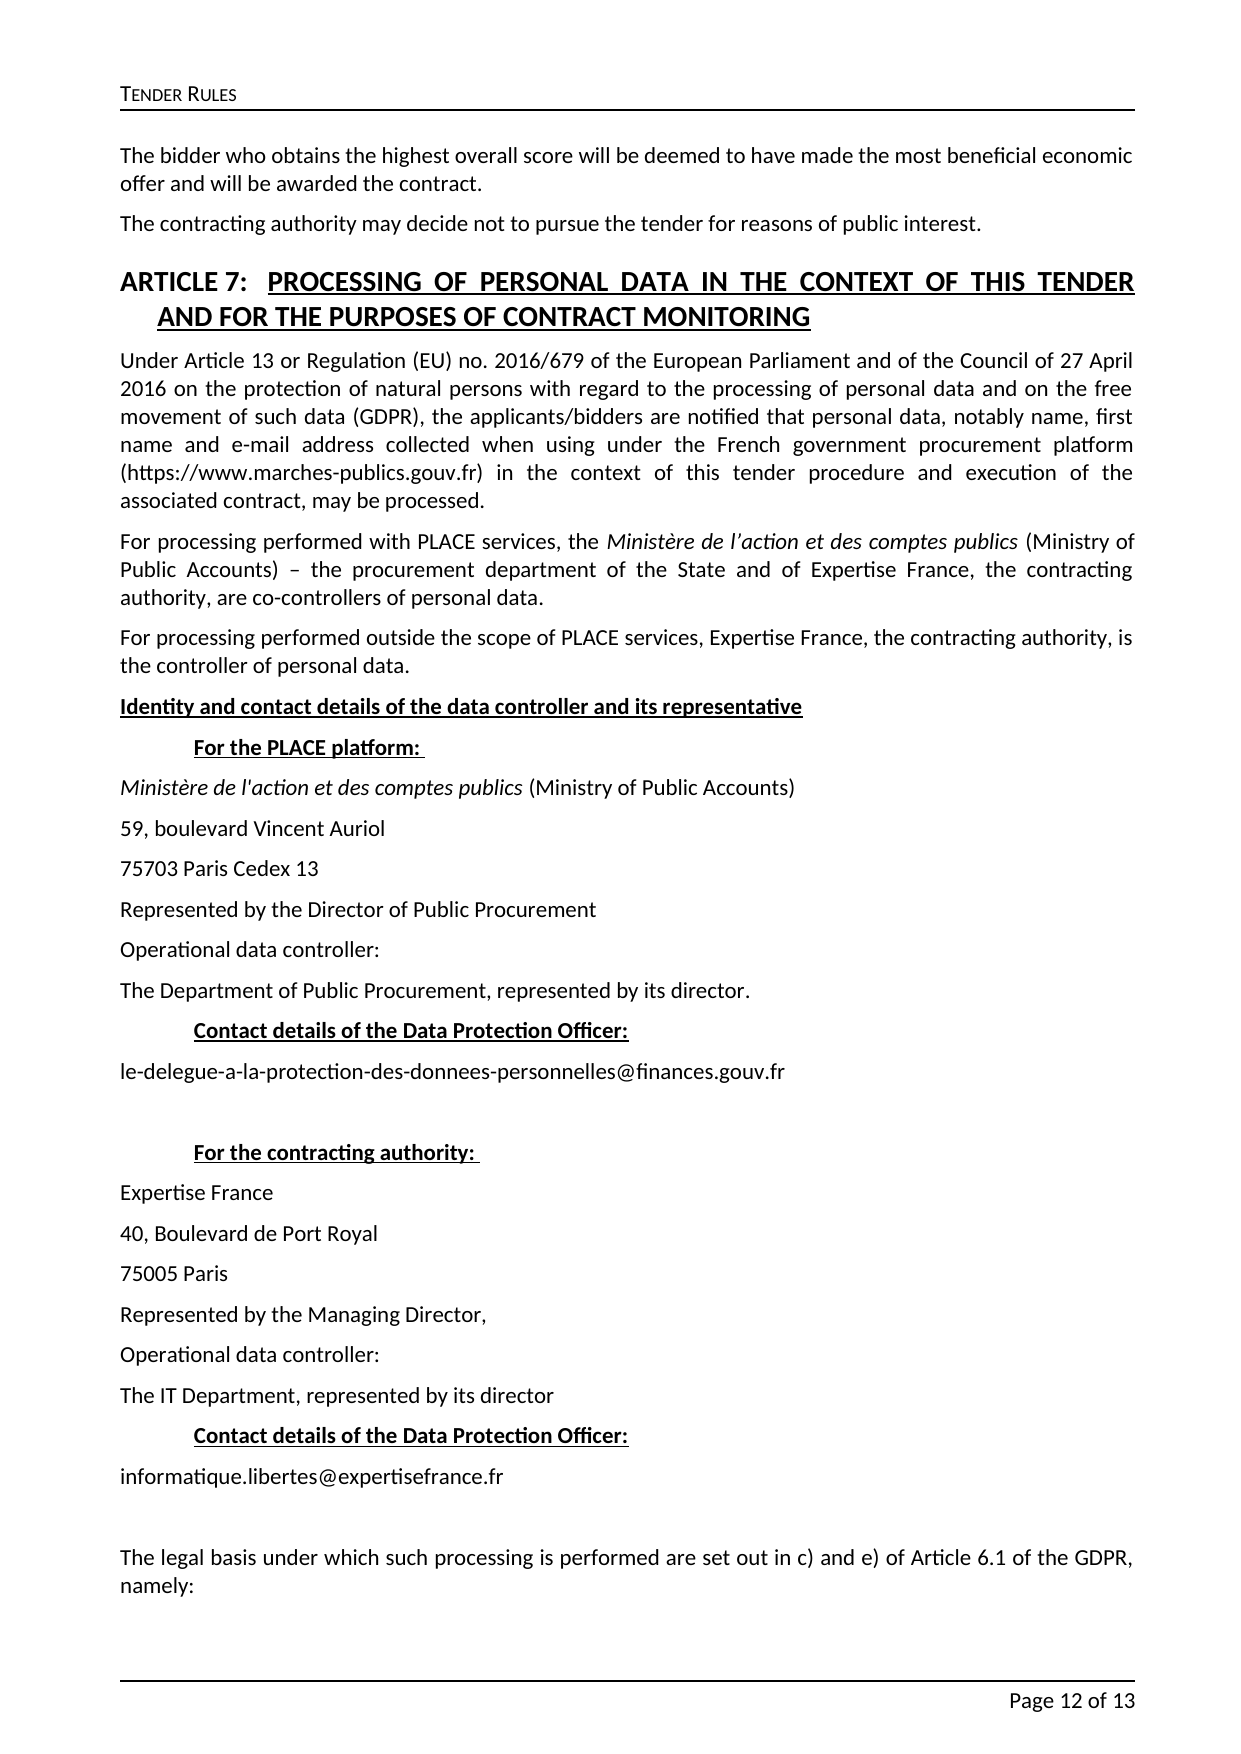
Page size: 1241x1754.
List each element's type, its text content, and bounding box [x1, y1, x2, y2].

subtitle Identity and contact details of the data controller and its representative [120, 692, 1135, 720]
text Expertise France [120, 1178, 1135, 1206]
list Processing of personal data in the context of this tender and for the purposes of contract monitoring [120, 263, 1135, 334]
text 40, Boulevard de Port Royal [120, 1219, 1135, 1247]
text Operational data controller: [120, 935, 1135, 963]
text Ministère de l'action et des comptes publics (Ministry of Public Accounts) [120, 773, 1135, 801]
text The contracting authority may decide not to pursue the tender for reasons of public interest. [120, 209, 1135, 238]
text The IT Department, represented by its director [120, 1381, 1135, 1409]
text Operational data controller: [120, 1340, 1135, 1368]
text Under Article 13 or Regulation (EU) no. 2016/679 of the European Parliament and of the Council of 27 April 2016 on the protection of natural persons with regard to the processing of personal data and on the free movement of such data (GDPR), the applicants/bidders are notified that personal data, notably name, first name and e-mail address collected when using under the French government procurement platform (https://www.marches-publics.gouv.fr) in the context of this tender procedure and execution of the associated contract, may be processed. [120, 346, 1135, 514]
subtitle Contact details of the Data Protection Officer: [194, 1421, 1135, 1449]
text The bidder who obtains the highest overall score will be deemed to have made the most beneficial economic offer and will be awarded the contract. [120, 141, 1135, 197]
text 75005 Paris [120, 1259, 1135, 1287]
text informatique.libertes@expertisefrance.fr [120, 1462, 1135, 1490]
text The legal basis under which such processing is performed are set out in c) and e) of Article 6.1 of the GDPR, namely: [120, 1543, 1135, 1599]
text Represented by the Managing Director, [120, 1300, 1135, 1328]
text Represented by the Director of Public Procurement [120, 895, 1135, 923]
text le-delegue-a-la-protection-des-donnees-personnelles@finances.gouv.fr [120, 1057, 1135, 1085]
text For processing performed outside the scope of PLACE services, Expertise France, the contracting authority, is the controller of personal data. [120, 623, 1135, 679]
text 75703 Paris Cedex 13 [120, 854, 1135, 882]
text The Department of Public Procurement, represented by its director. [120, 976, 1135, 1004]
text 59, boulevard Vincent Auriol [120, 814, 1135, 842]
text For processing performed with PLACE services, the Ministère de l’action et des comptes publics (Ministry of Public Accounts) – the procurement department of the State and of Expertise France, the contracting authority, are co-controllers of personal data. [120, 527, 1135, 611]
subtitle Contact details of the Data Protection Officer: [194, 1016, 1135, 1044]
subtitle For the PLACE platform: [194, 733, 1135, 761]
subtitle For the contracting authority: [194, 1138, 1135, 1166]
